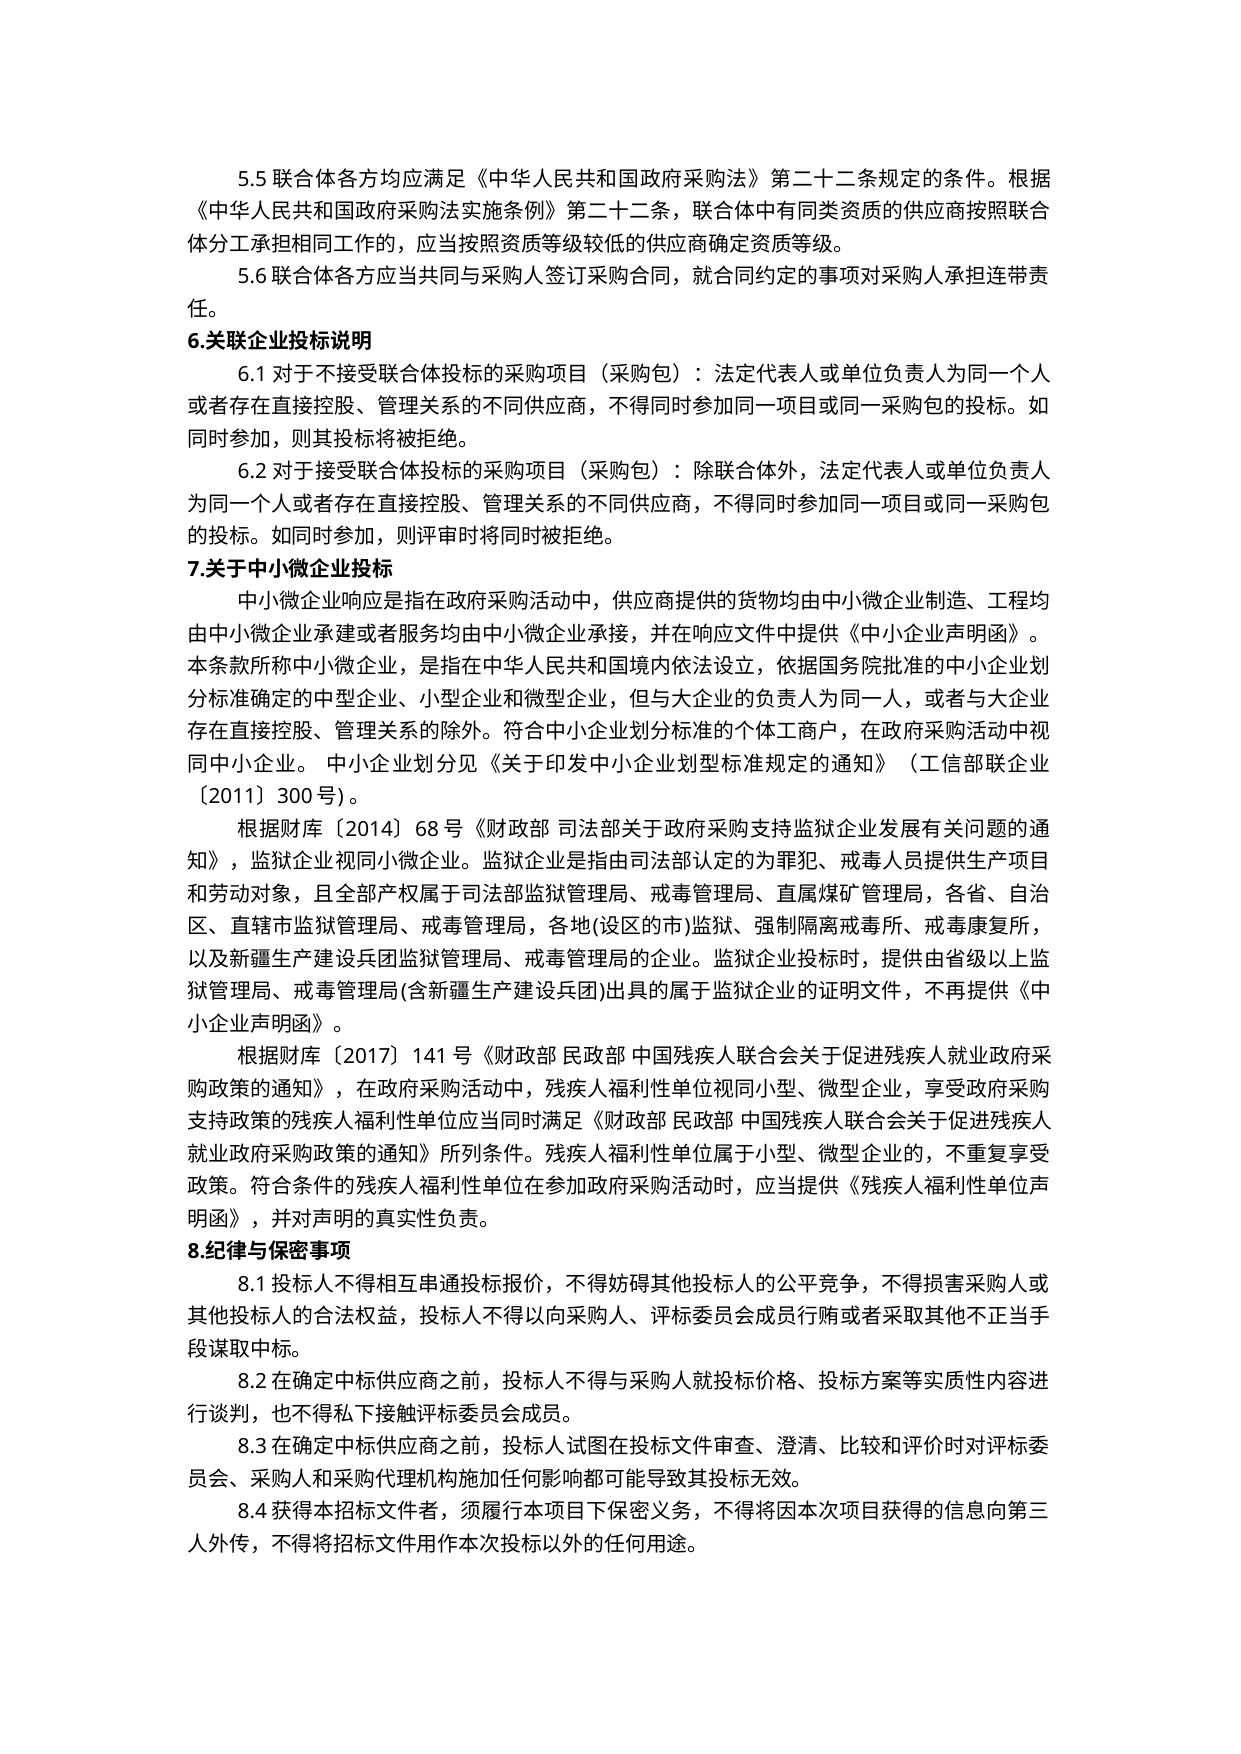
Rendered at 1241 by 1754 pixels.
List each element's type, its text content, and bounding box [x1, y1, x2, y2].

text 7.关于中小微企业投标 [187, 552, 1053, 584]
text 5.5联合体各方均应满足《中华人民共和国政府采购法》第二十二条规定的条件。根据《中华人民共和国政府采购法实施条例》第二十二条，联合体中有同类资质的供应商按照联合体分工承担相同工作的，应当按照资质等级较低的供应商确定资质等级。 [187, 162, 1053, 259]
text 5.6联合体各方应当共同与采购人签订采购合同，就合同约定的事项对采购人承担连带责任。 [187, 259, 1053, 324]
text 根据财库〔2017〕141号《财政部 民政部 中国残疾人联合会关于促进残疾人就业政府采购政策的通知》，在政府采购活动中，残疾人福利性单位视同小型、微型企业，享受政府采购支持政策的残疾人福利性单位应当同时满足《财政部 民政部 中国残疾人联合会关于促进残疾人就业政府采购政策的通知》所列条件。残疾人福利性单位属于小型、微型企业的，不重复享受政策。符合条件的残疾人福利性单位在参加政府采购活动时，应当提供《残疾人福利性单位声明函》，并对声明的真实性负责。 [187, 1039, 1053, 1234]
text 8.3在确定中标供应商之前，投标人试图在投标文件审查、澄清、比较和评价时对评标委员会、采购人和采购代理机构施加任何影响都可能导致其投标无效。 [187, 1429, 1053, 1494]
text 中小微企业响应是指在政府采购活动中，供应商提供的货物均由中小微企业制造、工程均由中小微企业承建或者服务均由中小微企业承接，并在响应文件中提供《中小企业声明函》。本条款所称中小微企业，是指在中华人民共和国境内依法设立，依据国务院批准的中小企业划分标准确定的中型企业、小型企业和微型企业，但与大企业的负责人为同一人，或者与大企业存在直接控股、管理关系的除外。符合中小企业划分标准的个体工商户，在政府采购活动中视同中小企业。 中小企业划分见《关于印发中小企业划型标准规定的通知》（工信部联企业〔2011〕300号) 。 [187, 584, 1053, 812]
text 6.关联企业投标说明 [187, 324, 1053, 357]
text 8.4获得本招标文件者，须履行本项目下保密义务，不得将因本次项目获得的信息向第三人外传，不得将招标文件用作本次投标以外的任何用途。 [187, 1494, 1053, 1559]
text 6.1 对于不接受联合体投标的采购项目（采购包）：法定代表人或单位负责人为同一个人或者存在直接控股、管理关系的不同供应商，不得同时参加同一项目或同一采购包的投标。如同时参加，则其投标将被拒绝。 [187, 357, 1053, 454]
text 8.纪律与保密事项 [187, 1234, 1053, 1267]
text 8.2在确定中标供应商之前，投标人不得与采购人就投标价格、投标方案等实质性内容进行谈判，也不得私下接触评标委员会成员。 [187, 1364, 1053, 1429]
text 根据财库〔2014〕68号《财政部 司法部关于政府采购支持监狱企业发展有关问题的通知》，监狱企业视同小微企业。监狱企业是指由司法部认定的为罪犯、戒毒人员提供生产项目和劳动对象，且全部产权属于司法部监狱管理局、戒毒管理局、直属煤矿管理局，各省、自治区、直辖市监狱管理局、戒毒管理局，各地(设区的市)监狱、强制隔离戒毒所、戒毒康复所，以及新疆生产建设兵团监狱管理局、戒毒管理局的企业。监狱企业投标时，提供由省级以上监狱管理局、戒毒管理局(含新疆生产建设兵团)出具的属于监狱企业的证明文件，不再提供《中小企业声明函》。 [187, 812, 1053, 1039]
text 8.1投标人不得相互串通投标报价，不得妨碍其他投标人的公平竞争，不得损害采购人或其他投标人的合法权益，投标人不得以向采购人、评标委员会成员行贿或者采取其他不正当手段谋取中标。 [187, 1267, 1053, 1364]
text 6.2 对于接受联合体投标的采购项目（采购包）：除联合体外，法定代表人或单位负责人为同一个人或者存在直接控股、管理关系的不同供应商，不得同时参加同一项目或同一采购包的投标。如同时参加，则评审时将同时被拒绝。 [187, 454, 1053, 552]
